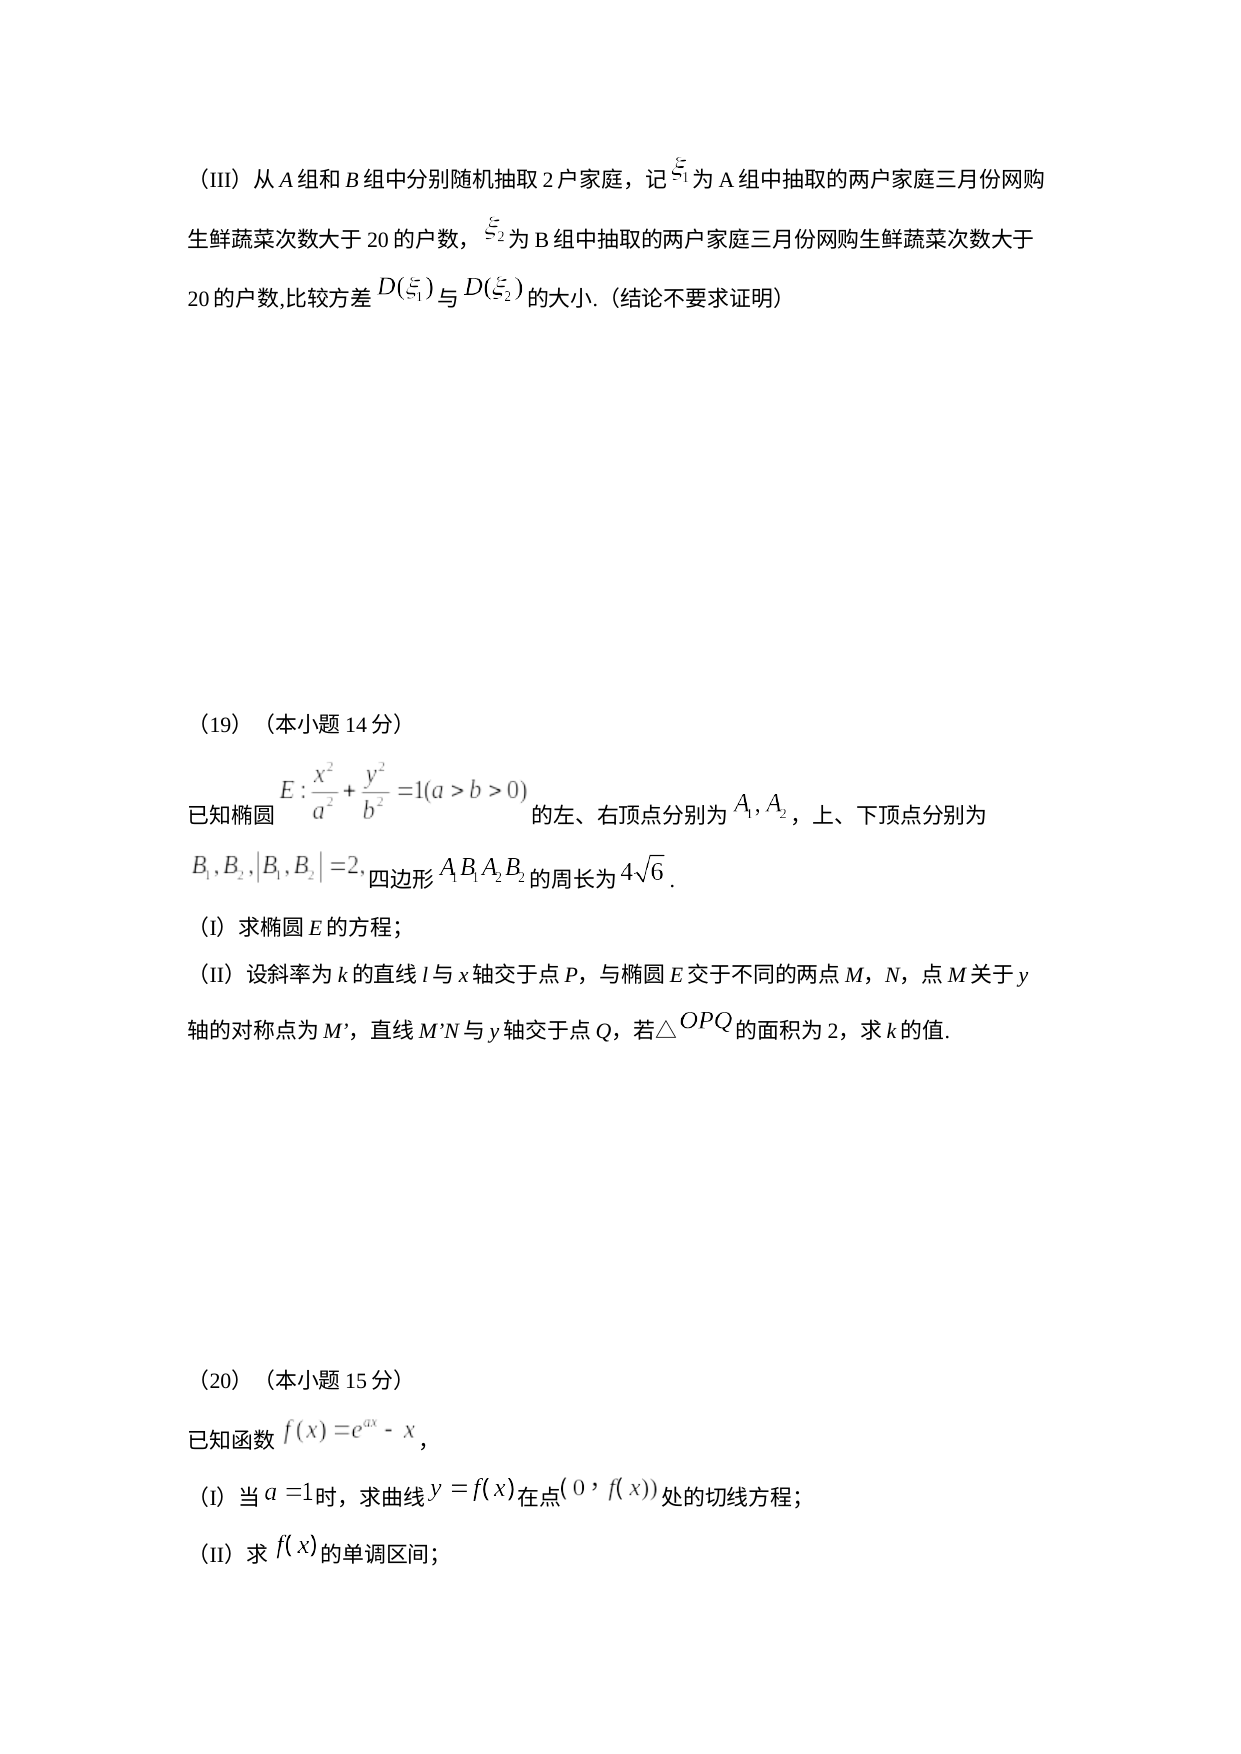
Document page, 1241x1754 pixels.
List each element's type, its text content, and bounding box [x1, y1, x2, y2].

text （I）当时，求曲线在点处的切线方程； [187, 1470, 1053, 1511]
text 已知函数， [187, 1411, 1053, 1454]
text （19）（本小题14分） [187, 707, 1053, 738]
text （II）设斜率为k的直线l与x轴交于点P，与椭圆E交于不同的两点M，N，点M关于y轴的对称点为M’，直线M’N与y轴交于点Q，若△的面积为2，求k的值. [187, 957, 1053, 1045]
text （III）从A组和B组中分别随机抽取2户家庭，记为A组中抽取的两户家庭三月份网购生鲜蔬菜次数大于20的户数，为B组中抽取的两户家庭三月份网购生鲜蔬菜次数大于20的户数,比较方差与的大小.（结论不要求证明） [187, 150, 1053, 313]
text 已知椭圆的左、右顶点分别为，上、下顶点分别为四边形的周长为. [187, 754, 1053, 894]
text （20）（本小题15分） [187, 1363, 1053, 1395]
text （I）求椭圆E的方程； [187, 910, 1053, 941]
text （II）求的单调区间； [187, 1527, 1053, 1568]
